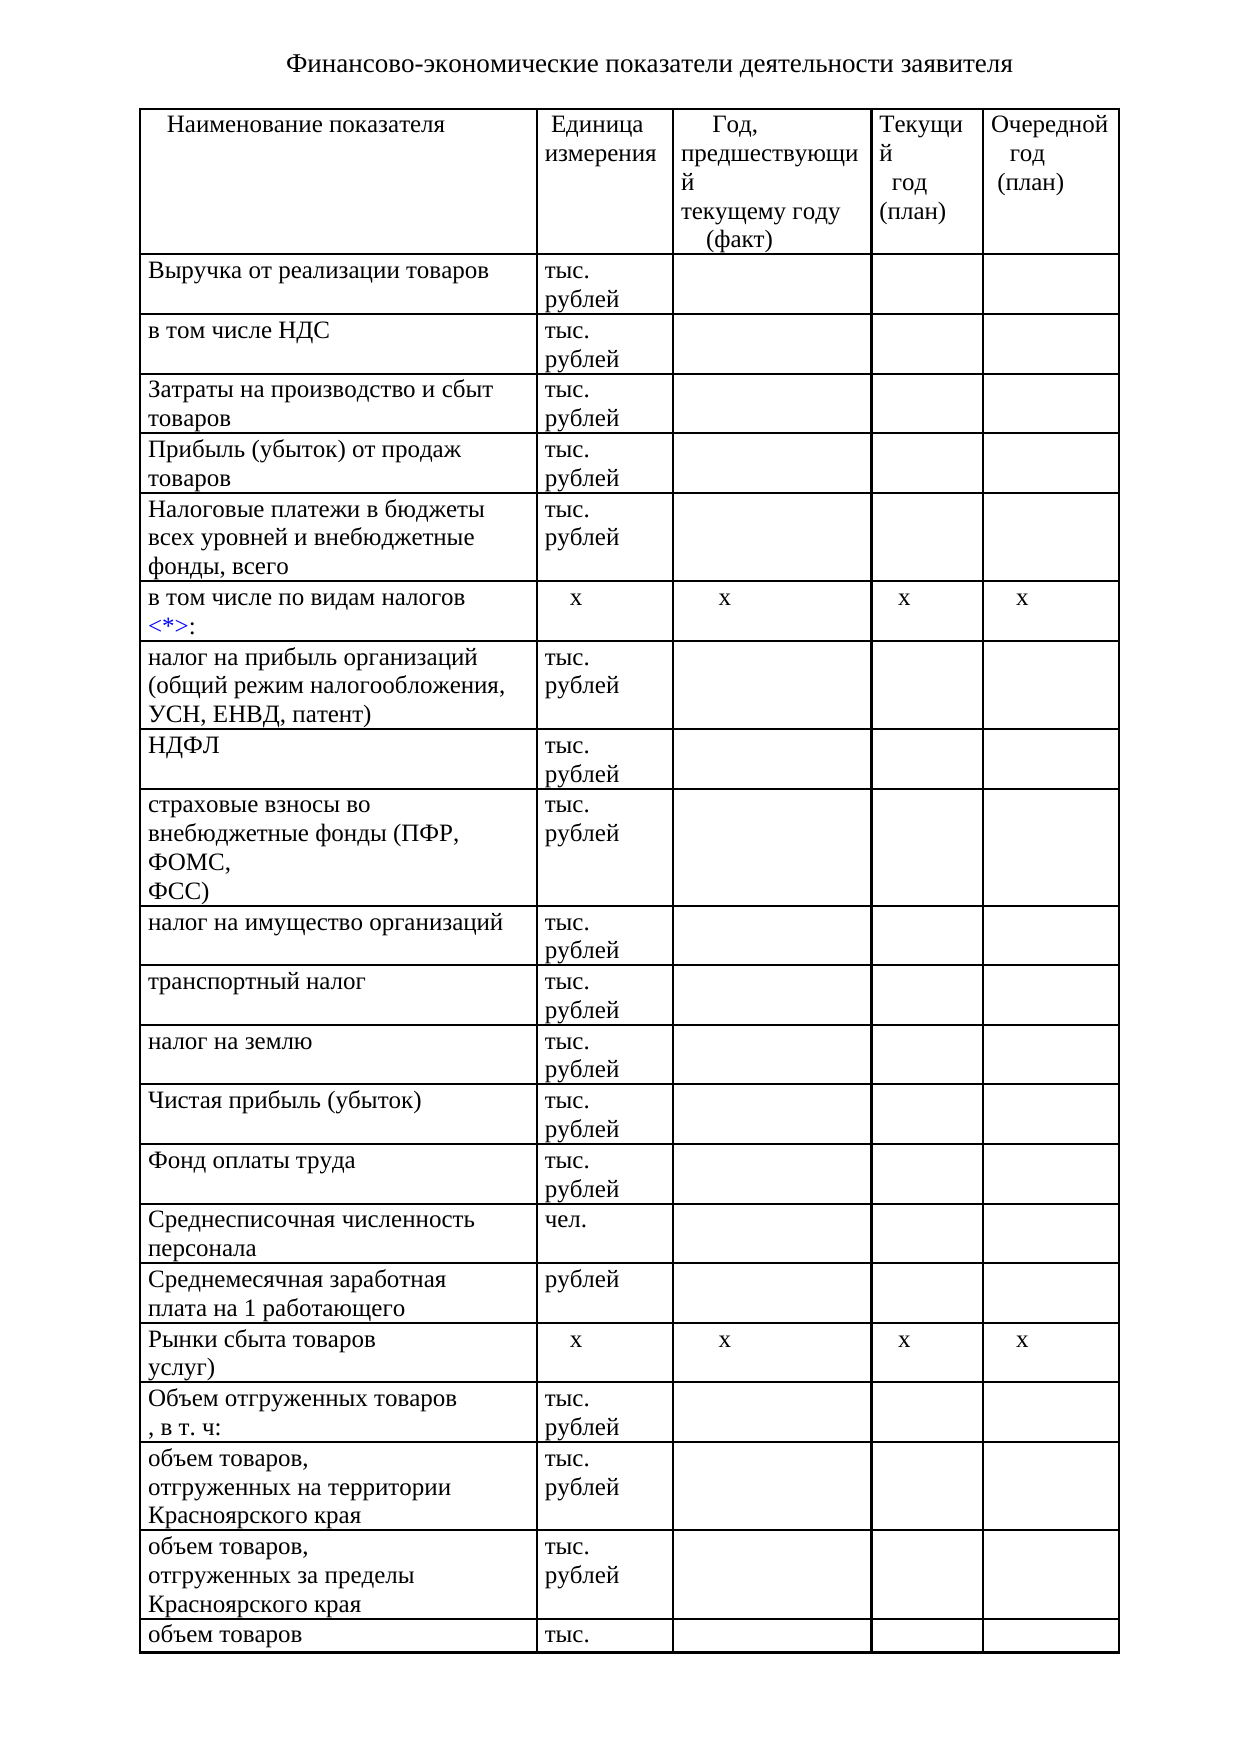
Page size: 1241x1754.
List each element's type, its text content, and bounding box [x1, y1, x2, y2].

table_cell [873, 790, 982, 904]
table_cell Чистая прибыль (убыток) [141, 1085, 536, 1143]
table_cell [674, 966, 870, 1024]
table_cell Объем отгруженных товаров , в т. ч: [141, 1383, 536, 1441]
table_cell [984, 1531, 1118, 1617]
table_cell [873, 1264, 982, 1322]
table_cell [984, 1620, 1118, 1651]
table_cell [674, 1145, 870, 1202]
table_header Единица измерения [538, 110, 672, 253]
table_cell тыс. рублей [538, 315, 672, 372]
table_cell [873, 315, 982, 372]
table_cell налог на имущество организаций [141, 907, 536, 964]
table_header Очередной год (план) [984, 110, 1118, 253]
table_cell [984, 1145, 1118, 1202]
table_cell налог на прибыль организаций (общий режим налогообложения, УСН, ЕНВД, патент) [141, 642, 536, 728]
table_cell Выручка от реализации товаров [141, 255, 536, 313]
table_cell [674, 375, 870, 432]
table_cell налог на землю [141, 1026, 536, 1083]
table_cell в том числе НДС [141, 315, 536, 372]
table_cell x [538, 1324, 672, 1381]
table_cell [984, 434, 1118, 492]
table_cell тыс. рублей [538, 1443, 672, 1529]
table_cell x [984, 1324, 1118, 1381]
table_cell тыс. рублей [538, 966, 672, 1024]
table_cell Среднемесячная заработная плата на 1 работающего [141, 1264, 536, 1322]
table_cell тыс. рублей [538, 730, 672, 787]
table_cell [674, 255, 870, 313]
table_cell [984, 642, 1118, 728]
table_cell [873, 730, 982, 787]
table_cell тыс. рублей [538, 375, 672, 432]
table_cell тыс. рублей [538, 1531, 672, 1617]
table_cell [984, 966, 1118, 1024]
table_cell Среднесписочная численность персонала [141, 1205, 536, 1262]
table_cell [984, 1264, 1118, 1322]
table_cell [873, 434, 982, 492]
table_cell [674, 494, 870, 580]
table_cell тыс. рублей [538, 642, 672, 728]
table_cell [984, 1443, 1118, 1529]
table_cell x [873, 582, 982, 639]
table_cell [984, 1205, 1118, 1262]
table_cell [984, 375, 1118, 432]
table_cell [984, 255, 1118, 313]
table_cell [674, 790, 870, 904]
table_cell в том числе по видам налогов <*>: [141, 582, 536, 639]
table_cell [873, 1205, 982, 1262]
table_cell x [984, 582, 1118, 639]
table_cell [674, 315, 870, 372]
table_cell НДФЛ [141, 730, 536, 787]
table_cell [984, 907, 1118, 964]
table_cell [873, 1443, 982, 1529]
table_cell тыс. рублей [538, 434, 672, 492]
table_cell [674, 1443, 870, 1529]
table_cell x [674, 1324, 870, 1381]
table_cell транспортный налог [141, 966, 536, 1024]
table_cell чел. [538, 1205, 672, 1262]
table_cell [984, 1383, 1118, 1441]
table_cell [873, 375, 982, 432]
table_cell [674, 730, 870, 787]
table_cell тыс. рублей [538, 255, 672, 313]
table_cell Рынки сбыта товаров услуг) [141, 1324, 536, 1381]
table_cell [873, 1026, 982, 1083]
table_cell [984, 730, 1118, 787]
table_cell x [674, 582, 870, 639]
table_cell тыс. рублей [538, 1383, 672, 1441]
table_cell [984, 1085, 1118, 1143]
table_cell [674, 642, 870, 728]
table_header Текущий год (план) [873, 110, 982, 253]
table_cell x [873, 1324, 982, 1381]
table_cell Затраты на производство и сбыт товаров [141, 375, 536, 432]
table_cell [873, 1085, 982, 1143]
table_cell [674, 1531, 870, 1617]
table_cell рублей [538, 1264, 672, 1322]
table_cell [873, 494, 982, 580]
table_cell [873, 1383, 982, 1441]
table_cell Налоговые платежи в бюджеты всех уровней и внебюджетные фонды, всего [141, 494, 536, 580]
table_cell [873, 255, 982, 313]
table_cell x [538, 582, 672, 639]
table_cell [873, 1620, 982, 1651]
table_cell [984, 494, 1118, 580]
table_cell [674, 1026, 870, 1083]
table_cell [674, 1205, 870, 1262]
table_cell [674, 1264, 870, 1322]
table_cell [141, 1620, 536, 1651]
table_cell тыс. рублей [538, 790, 672, 904]
table_cell тыс. рублей [538, 494, 672, 580]
table_cell [873, 1145, 982, 1202]
table_cell тыс. рублей [538, 1620, 672, 1651]
table_cell [674, 434, 870, 492]
table_cell [674, 1383, 870, 1441]
table_cell Прибыль (убыток) от продаж товаров [141, 434, 536, 492]
table_cell [984, 1026, 1118, 1083]
table_cell [984, 315, 1118, 372]
table_cell объем товаров, отгруженных за пределы Красноярского края [141, 1531, 536, 1617]
table_cell [674, 907, 870, 964]
table_cell тыс. рублей [538, 1026, 672, 1083]
table_cell [674, 1085, 870, 1143]
table_cell страховые взносы во внебюджетные фонды (ПФР, ФОМС, ФСС) [141, 790, 536, 904]
table_cell [984, 790, 1118, 904]
table_cell [873, 966, 982, 1024]
table_cell [873, 907, 982, 964]
table_cell тыс. рублей [538, 1145, 672, 1202]
table_header Наименование показателя [141, 110, 536, 253]
table_cell Фонд оплаты труда [141, 1145, 536, 1202]
table_cell [873, 642, 982, 728]
table_cell тыс. рублей [538, 907, 672, 964]
text Финансово-экономические показатели деятельности заявителя [148, 47, 1152, 79]
table_cell объем товаров, отгруженных на территории Красноярского края [141, 1443, 536, 1529]
table_header Год, предшествующий текущему году (факт) [674, 110, 870, 253]
table_cell [873, 1531, 982, 1617]
table_cell тыс. рублей [538, 1085, 672, 1143]
table_cell [674, 1620, 870, 1651]
